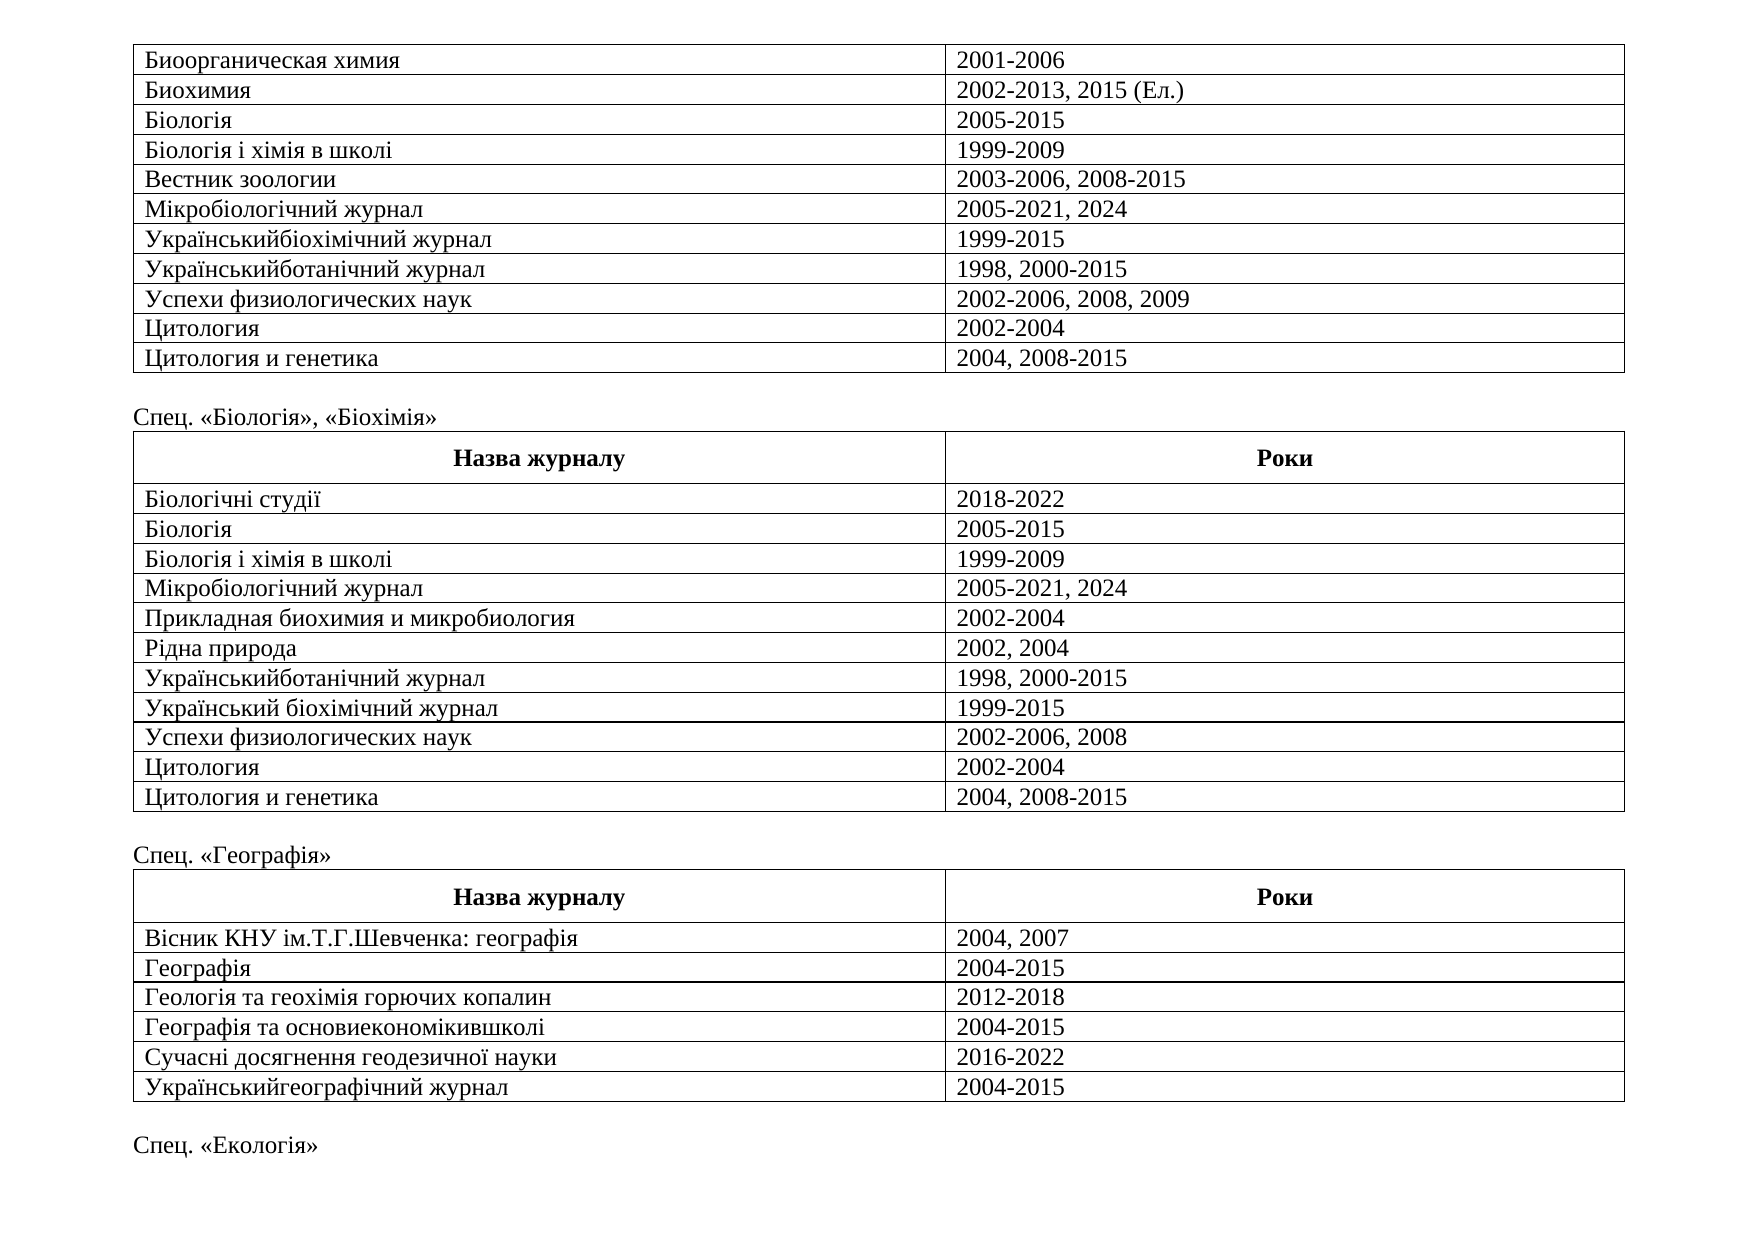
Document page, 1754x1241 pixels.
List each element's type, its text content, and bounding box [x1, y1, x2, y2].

table_cell 1999-2009 [946, 544, 1624, 572]
table_cell Біологія [134, 514, 945, 543]
table_cell Цитология [134, 314, 945, 342]
table_cell Біологія і хімія в школі [134, 544, 945, 572]
table_cell 2012-2018 [946, 983, 1624, 1011]
table_cell 2002, 2004 [946, 633, 1624, 662]
table_header Назва журналу [134, 432, 945, 483]
table_cell Мікробіологічний журнал [134, 574, 945, 602]
table_cell 2004, 2007 [946, 923, 1624, 952]
table_cell 2004, 2008-2015 [946, 343, 1624, 372]
table_cell Успехи физиологических наук [134, 284, 945, 312]
table_header Роки [946, 432, 1624, 483]
table_cell 2005-2015 [946, 105, 1624, 134]
table_cell 1998, 2000-2015 [946, 254, 1624, 283]
table_cell Цитология и генетика [134, 343, 945, 372]
table_cell Рідна природа [134, 633, 945, 662]
table_cell Українськийбіохімічний журнал [134, 224, 945, 253]
table_cell 2003-2006, 2008-2015 [946, 165, 1624, 193]
table_cell Географія [134, 953, 945, 981]
table_cell Мікробіологічний журнал [134, 194, 945, 223]
table_cell 2002-2004 [946, 752, 1624, 781]
table_cell 2004-2015 [946, 1012, 1624, 1041]
table_cell Вестник зоологии [134, 165, 945, 193]
table_cell 2004-2015 [946, 953, 1624, 981]
table_cell 1998, 2000-2015 [946, 663, 1624, 692]
table_cell 2016-2022 [946, 1042, 1624, 1071]
table_cell 2005-2021, 2024 [946, 194, 1624, 223]
table_cell Географія та основиекономікившколі [134, 1012, 945, 1041]
table_cell 2005-2015 [946, 514, 1624, 543]
text Спец. «Біологія», «Біохімія» [133, 402, 1636, 431]
table_cell Біологічні студії [134, 484, 945, 513]
text Спец. «Екологія» [133, 1130, 1636, 1159]
table_cell 1999-2015 [946, 693, 1624, 721]
table_cell Цитология и генетика [134, 782, 945, 811]
table_cell Вісник КНУ ім.Т.Г.Шевченка: географія [134, 923, 945, 952]
table_cell 2001-2006 [946, 45, 1624, 74]
table_cell Биоорганическая химия [134, 45, 945, 74]
table_cell Біологія [134, 105, 945, 134]
table_cell 2002-2006, 2008, 2009 [946, 284, 1624, 312]
table_cell Сучасні досягнення геодезичної науки [134, 1042, 945, 1071]
table_cell Українськийботанічний журнал [134, 254, 945, 283]
table_cell Прикладная биохимия и микробиология [134, 603, 945, 632]
table_cell 2002-2004 [946, 314, 1624, 342]
table_cell Український біохімічний журнал [134, 693, 945, 721]
table_header Роки [946, 870, 1624, 922]
table_cell 1999-2015 [946, 224, 1624, 253]
table_cell Українськийботанічний журнал [134, 663, 945, 692]
table_cell 2002-2006, 2008 [946, 723, 1624, 751]
table_cell Українськийгеографічний журнал [134, 1072, 945, 1101]
table_cell Геологія та геохімія горючих копалин [134, 983, 945, 1011]
table_cell Цитология [134, 752, 945, 781]
table_cell 2004, 2008-2015 [946, 782, 1624, 811]
text Спец. «Географія» [133, 841, 1636, 869]
table_cell 2005-2021, 2024 [946, 574, 1624, 602]
table_cell 1999-2009 [946, 135, 1624, 163]
table_cell 2018-2022 [946, 484, 1624, 513]
table_cell Успехи физиологических наук [134, 723, 945, 751]
table_cell 2002-2013, 2015 (Ел.) [946, 75, 1624, 104]
table_cell 2002-2004 [946, 603, 1624, 632]
table_cell Биохимия [134, 75, 945, 104]
table_cell Біологія і хімія в школі [134, 135, 945, 163]
table_cell 2004-2015 [946, 1072, 1624, 1101]
table_header Назва журналу [134, 870, 945, 922]
